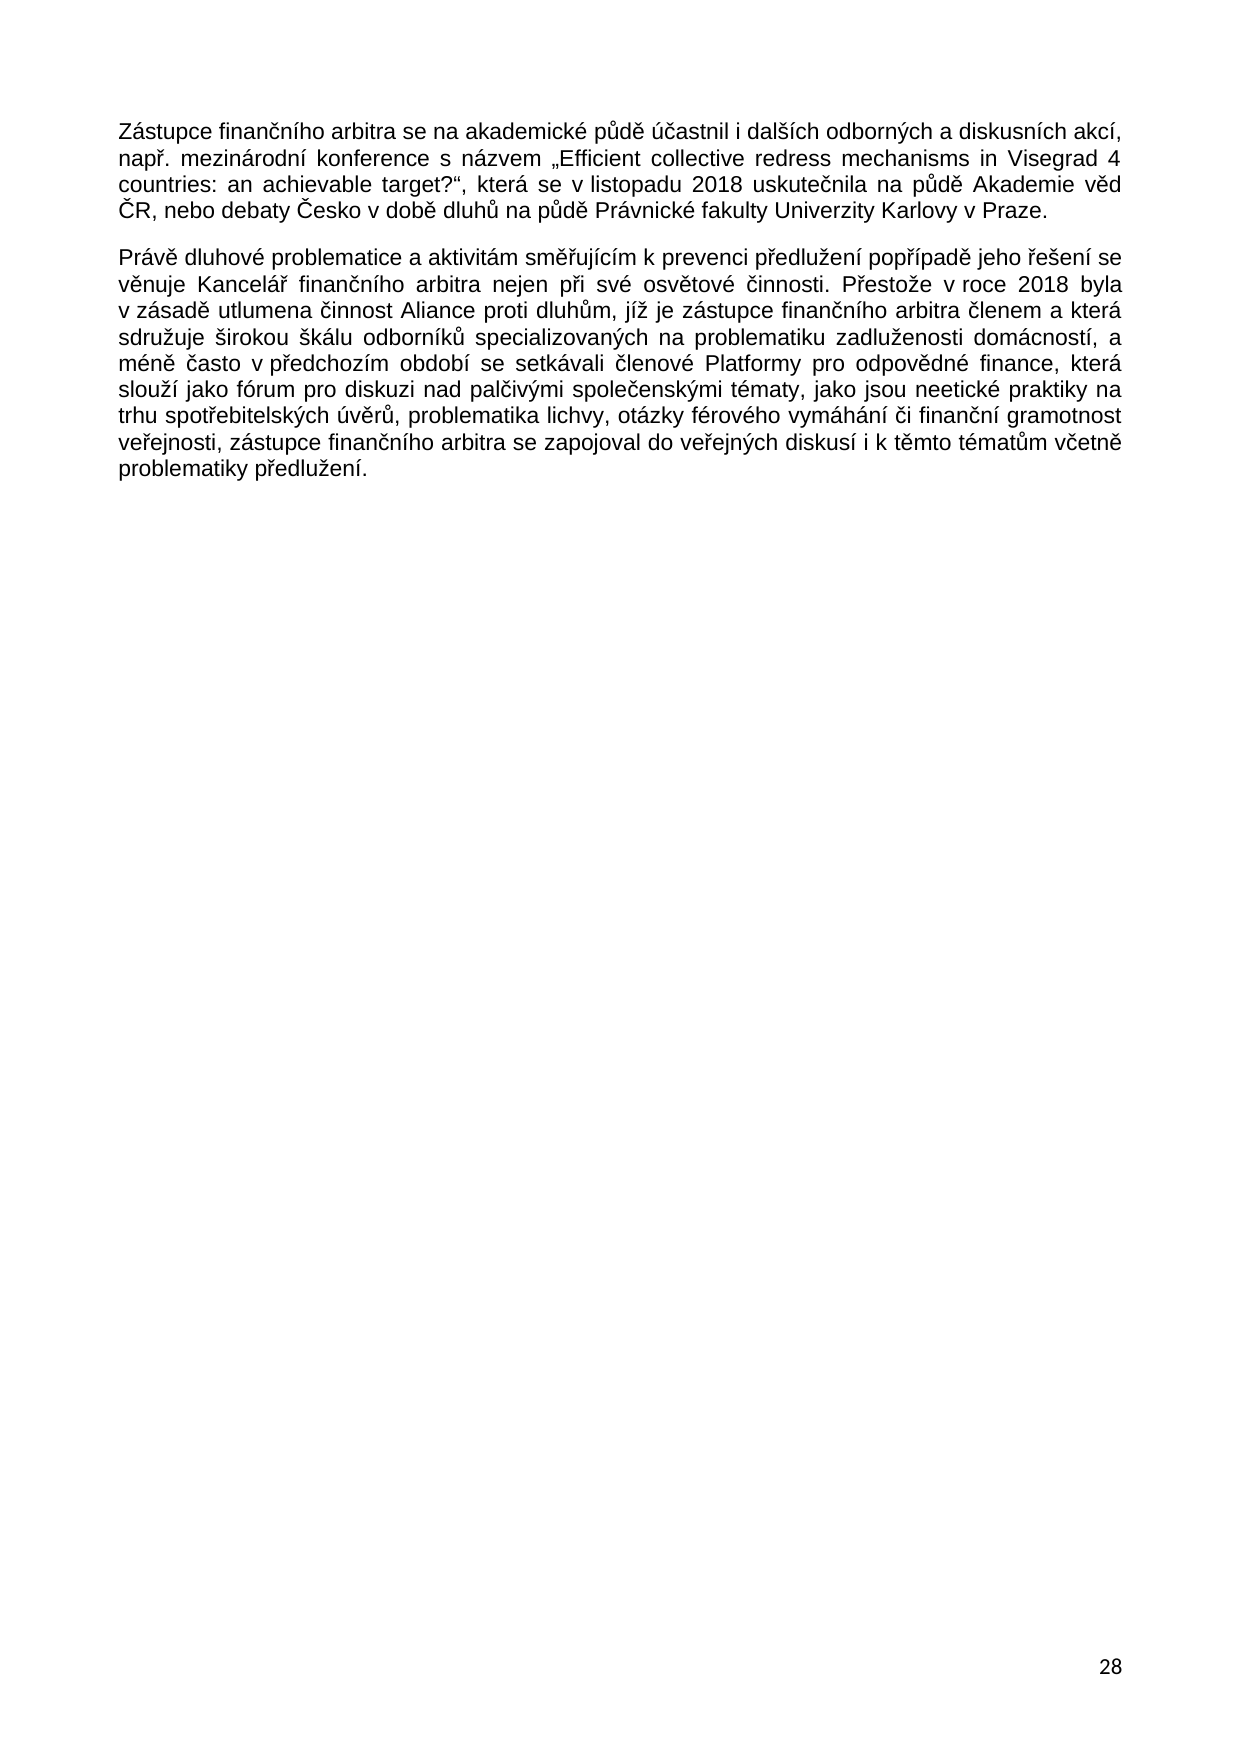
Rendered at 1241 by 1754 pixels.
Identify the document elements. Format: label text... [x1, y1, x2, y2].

text Zástupce finančního arbitra se na akademické půdě účastnil i dalších odborných a diskusních akcí, např. mezinárodní konference s názvem „Efficient collective redress mechanisms in Visegrad 4 countries: an achievable target?“, která se v listopadu 2018 uskutečnila na půdě Akademie věd ČR, nebo debaty Česko v době dluhů na půdě Právnické fakulty Univerzity Karlovy v Praze. [118, 118, 1122, 223]
text Právě dluhové problematice a aktivitám směřujícím k prevenci předlužení popřípadě jeho řešení se věnuje Kancelář finančního arbitra nejen při své osvětové činnosti. Přestože v roce 2018 byla v zásadě utlumena činnost Aliance proti dluhům, jíž je zástupce finančního arbitra členem a která sdružuje širokou škálu odborníků specializovaných na problematiku zadluženosti domácností, a méně často v předchozím období se setkávali členové Platformy pro odpovědné finance, která slouží jako fórum pro diskuzi nad palčivými společenskými tématy, jako jsou neetické praktiky na trhu spotřebitelských úvěrů, problematika lichvy, otázky férového vymáhání či finanční gramotnost veřejnosti, zástupce finančního arbitra se zapojoval do veřejných diskusí i k těmto tématům včetně problematiky předlužení. [118, 244, 1122, 482]
